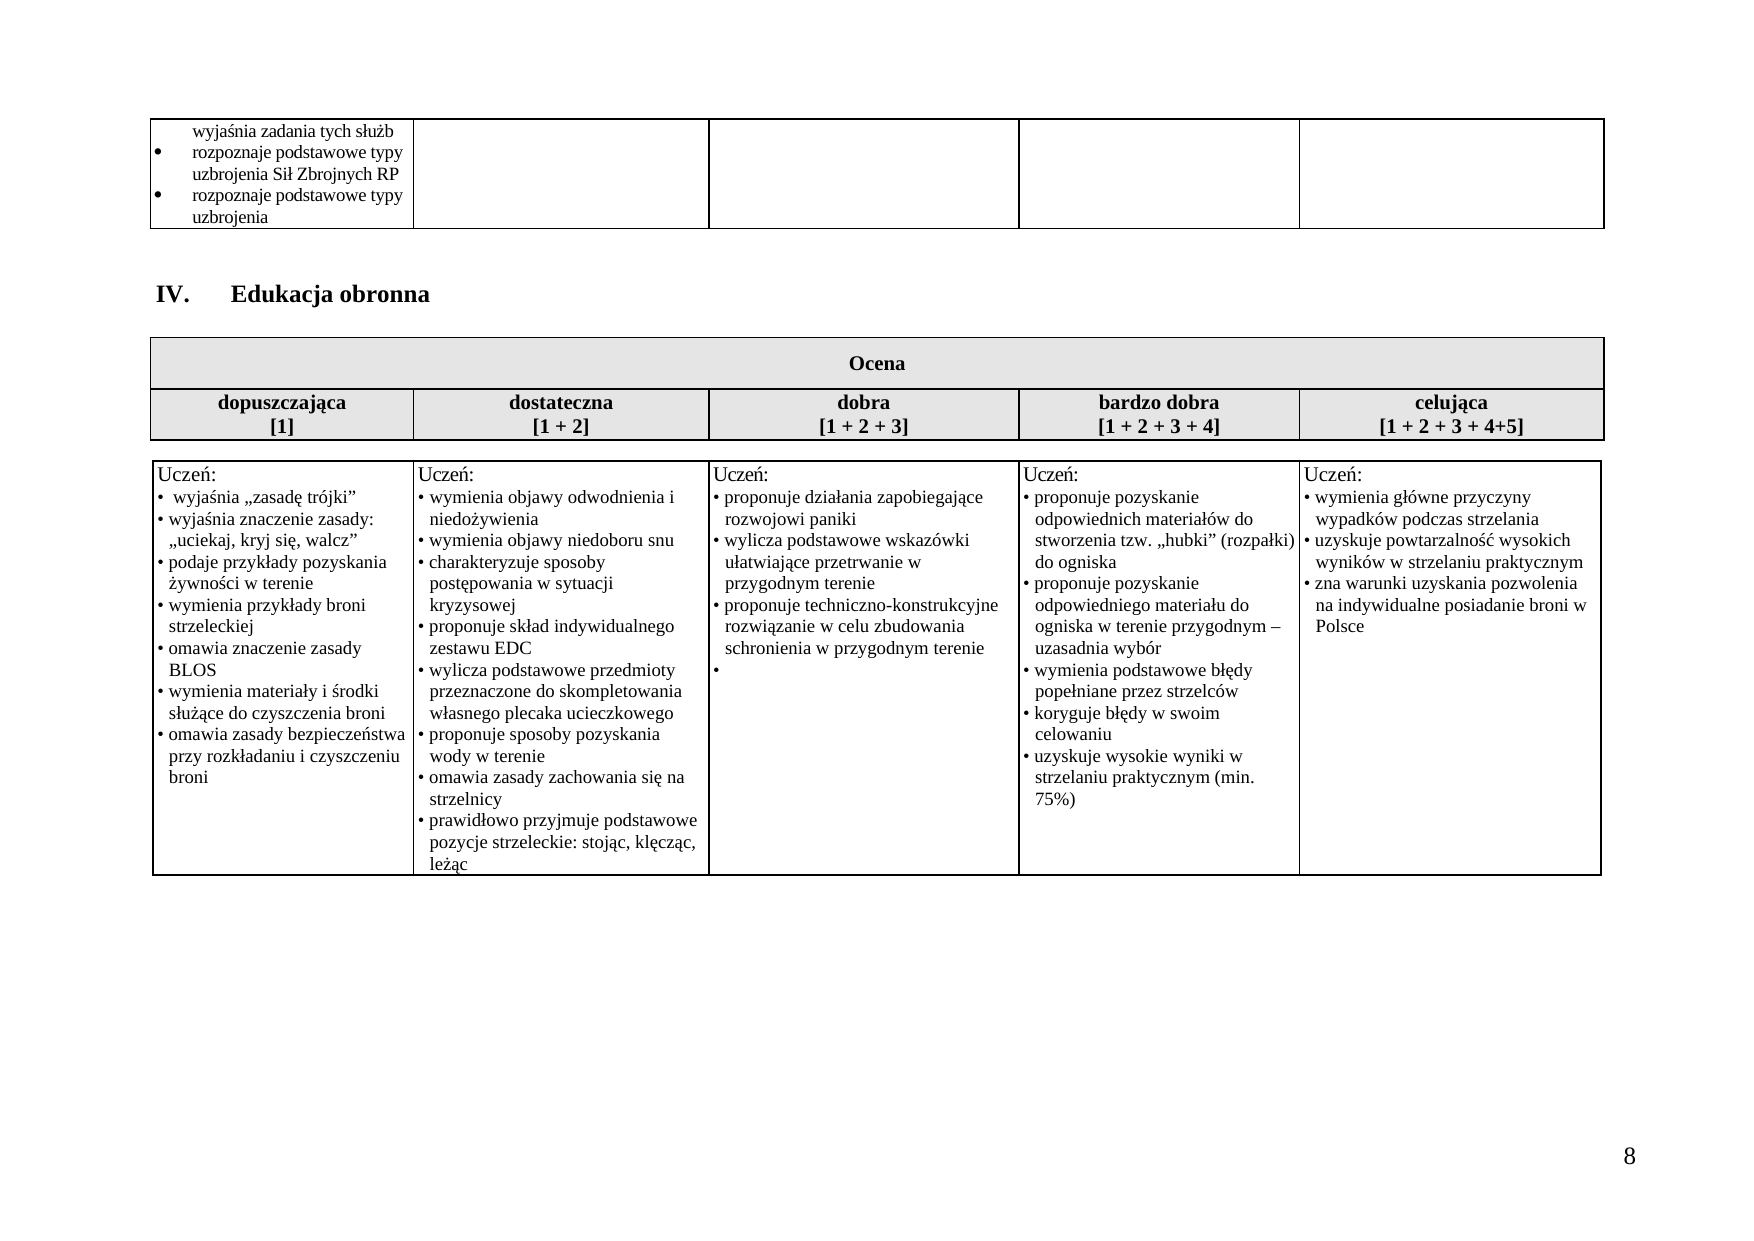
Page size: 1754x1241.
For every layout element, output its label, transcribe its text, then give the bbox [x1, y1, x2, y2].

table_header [414, 120, 708, 227]
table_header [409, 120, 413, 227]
table_cell bardzo dobra [1 + 2 + 3 + 4] [1020, 390, 1299, 439]
table_cell celująca [1 + 2 + 3 + 4+5] [1300, 390, 1603, 439]
list Edukacja obronna [156, 279, 1636, 308]
table_header Uczeń: • wyjaśnia „zasadę trójki” • wyjaśnia znaczenie zasady: „uciekaj, kryj się, walcz” • podaje przykłady pozyskania żywności w terenie • wymienia przykłady broni strzeleckiej • omawia znaczenie zasady BLOS • wymienia materiały i środki służące do czyszczenia broni • omawia zasady bezpieczeństwa przy rozkładaniu i czyszczeniu broni [154, 462, 413, 874]
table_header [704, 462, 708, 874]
table_header Uczeń: • proponuje działania zapobiegające rozwojowi paniki • wylicza podstawowe wskazówki ułatwiające przetrwanie w przygodnym terenie • proponuje techniczno-konstrukcyjne rozwiązanie w celu zbudowania schronienia w przygodnym terenie • [710, 462, 1018, 874]
table_cell dostateczna [1 + 2] [414, 390, 708, 439]
table_header Uczeń: • proponuje pozyskanie odpowiednich materiałów do stworzenia tzw. „hubki” (rozpałki) do ogniska • proponuje pozyskanie odpowiedniego materiału do ogniska w terenie przygodnym – uzasadnia wybór • wymienia podstawowe błędy popełniane przez strzelców • koryguje błędy w swoim celowaniu • uzyskuje wysokie wyniki w strzelaniu praktycznym (min. 75%) [1020, 462, 1299, 874]
table_header Uczeń: • wymienia główne przyczyny wypadków podczas strzelania • uzyskuje powtarzalność wysokich wyników w strzelaniu praktycznym • zna warunki uzyskania pozwolenia na indywidualne posiadanie broni w Polsce [1300, 462, 1600, 874]
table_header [1020, 120, 1299, 227]
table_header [1300, 120, 1603, 227]
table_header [710, 120, 1018, 227]
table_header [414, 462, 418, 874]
table_header Ocena [151, 338, 1603, 388]
table_cell dopuszczająca [1] [151, 390, 413, 439]
table_cell dobra [1 + 2 + 3] [710, 390, 1018, 439]
